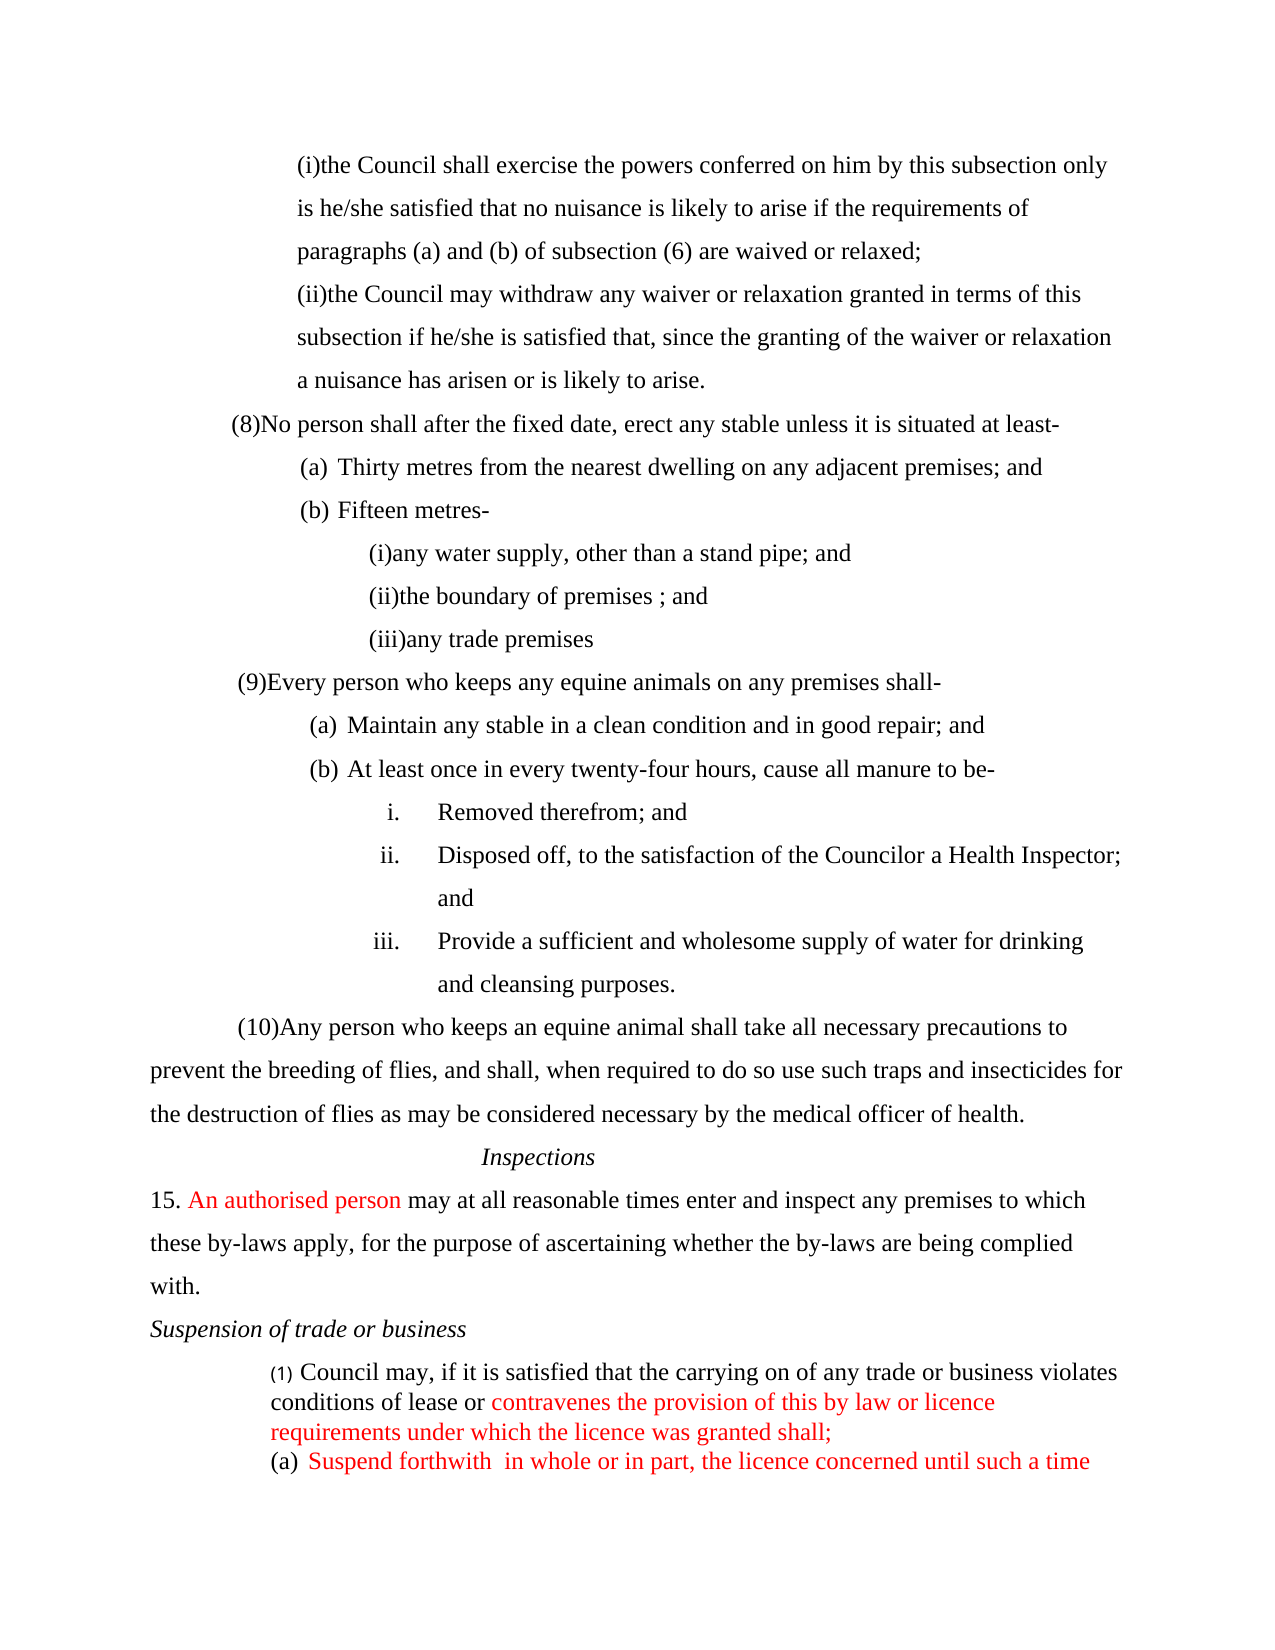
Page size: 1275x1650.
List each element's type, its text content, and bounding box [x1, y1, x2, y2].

list (ii)the boundary of premises ; and [337, 581, 1125, 610]
text (ii)the Council may withdraw any waiver or relaxation granted in terms of this subsection if he/she is satisfied that, since the granting of the waiver or relaxation a nuisance has arisen or is likely to arise. [297, 279, 1125, 394]
list Fifteen metres- [300, 495, 1125, 524]
list At least once in every twenty-four hours, cause all manure to be- [309, 754, 1125, 782]
text 15. An authorised person may at all reasonable times enter and inspect any premises to which these by-laws apply, for the purpose of ascertaining whether the by-laws are being complied with. [150, 1185, 1125, 1300]
list Maintain any stable in a clean condition and in good repair; and [309, 711, 1125, 739]
text (9)Every person who keeps any equine animals on any premises shall- [150, 667, 1125, 696]
list Disposed off, to the satisfaction of the Councilor a Health Inspector; and [400, 840, 1125, 912]
text (10)Any person who keeps an equine animal shall take all necessary precautions to prevent the breeding of flies, and shall, when required to do so use such traps and insecticides for the destruction of flies as may be considered necessary by the medical officer of health. [150, 1012, 1125, 1127]
list Provide a sufficient and wholesome supply of water for drinking and cleansing purposes. [400, 926, 1125, 998]
list (iii)any trade premises [337, 624, 1125, 653]
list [270, 1446, 1124, 1475]
list (i)any water supply, other than a stand pipe; and [337, 538, 1125, 567]
text Inspections [150, 1142, 1125, 1171]
text (8)No person shall after the fixed date, erect any stable unless it is situated at least- [150, 409, 1125, 437]
list Council may, if it is satisfied that the carrying on of any trade or business violates conditions of lease or contravenes the provision of this by law or licence requirements under which the licence was granted shall; [270, 1357, 1124, 1445]
text Suspension of trade or business [150, 1314, 1125, 1343]
list Thirty metres from the nearest dwelling on any adjacent premises; and [300, 452, 1125, 481]
text (i)the Council shall exercise the powers conferred on him by this subsection only is he/she satisfied that no nuisance is likely to arise if the requirements of paragraphs (a) and (b) of subsection (6) are waived or relaxed; [297, 150, 1125, 265]
list Removed therefrom; and [400, 797, 1125, 826]
